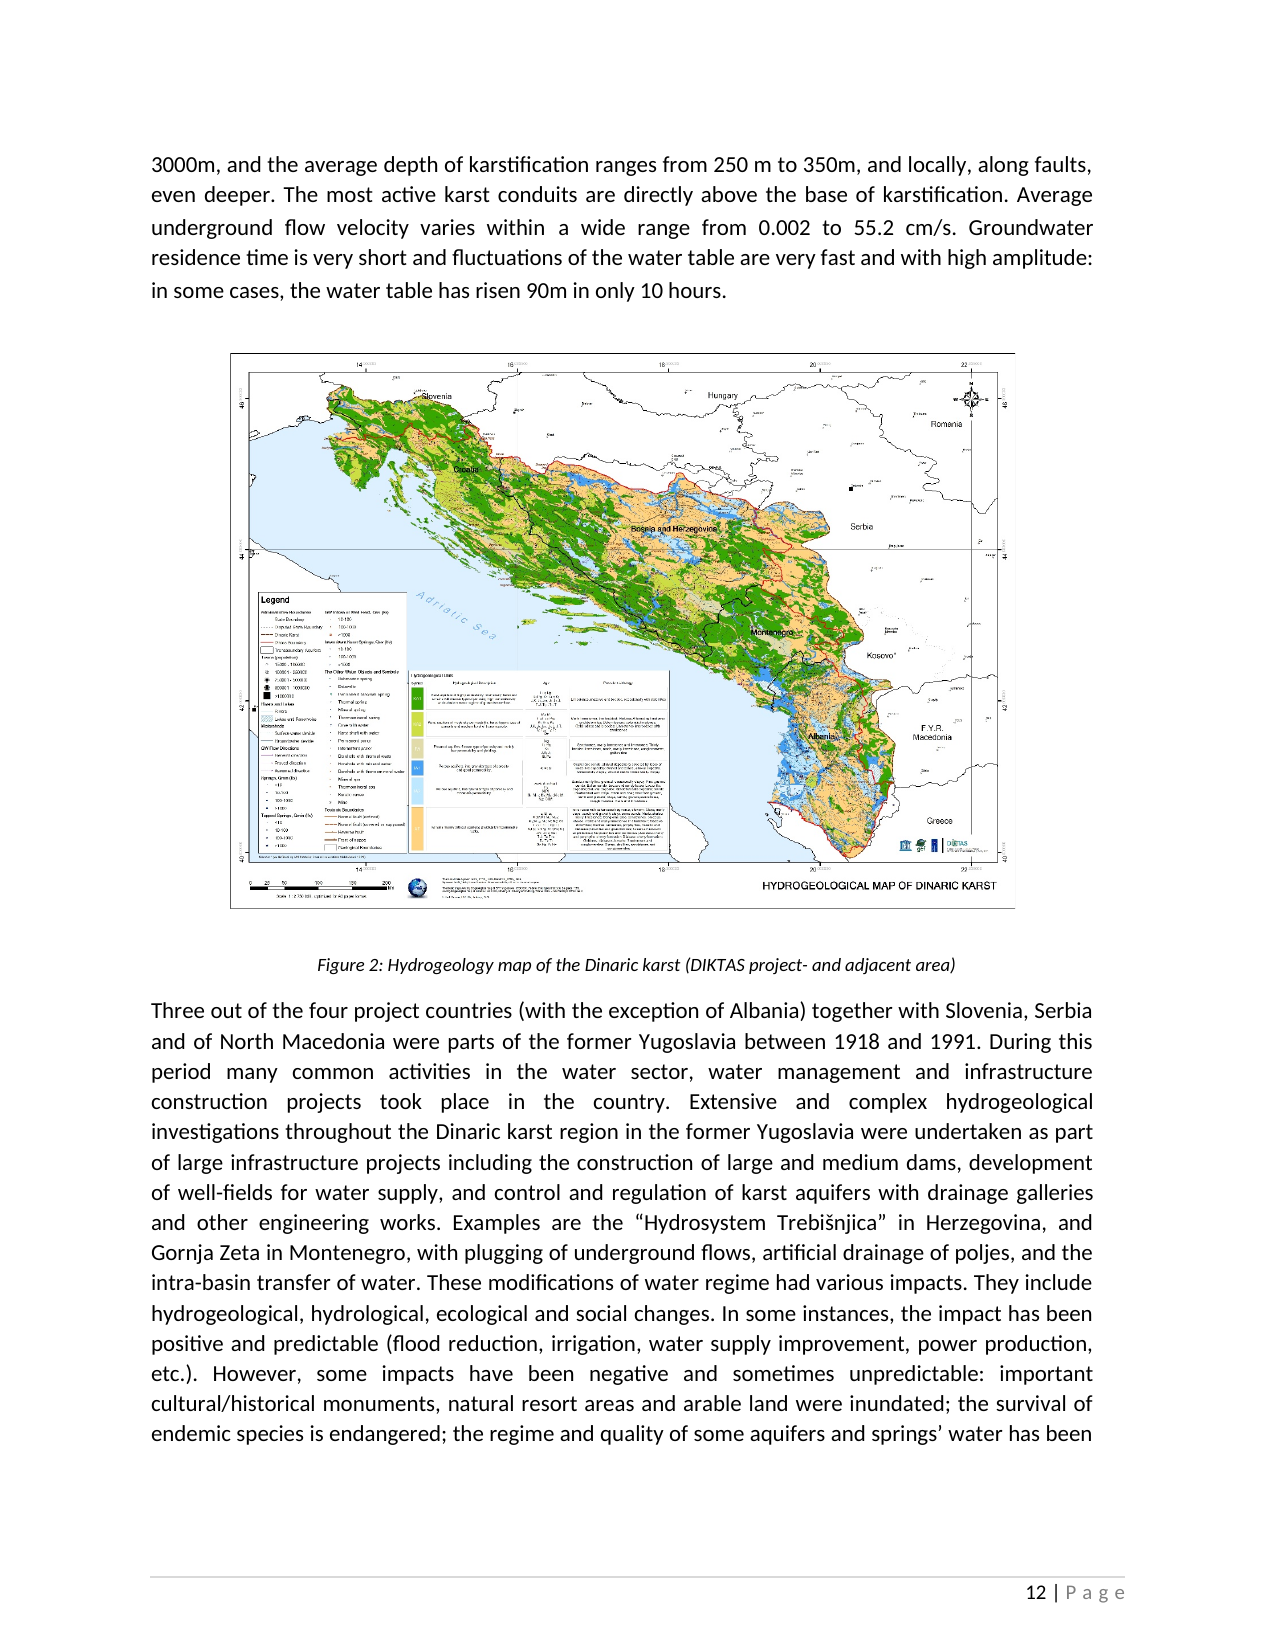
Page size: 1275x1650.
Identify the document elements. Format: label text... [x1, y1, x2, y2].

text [151, 997, 1095, 1447]
text Figure 2: Hydrogeology map of the Dinaric karst (DIKTAS project- and adjacent area) [150, 953, 1125, 976]
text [151, 150, 1095, 304]
picture [230, 353, 1016, 909]
